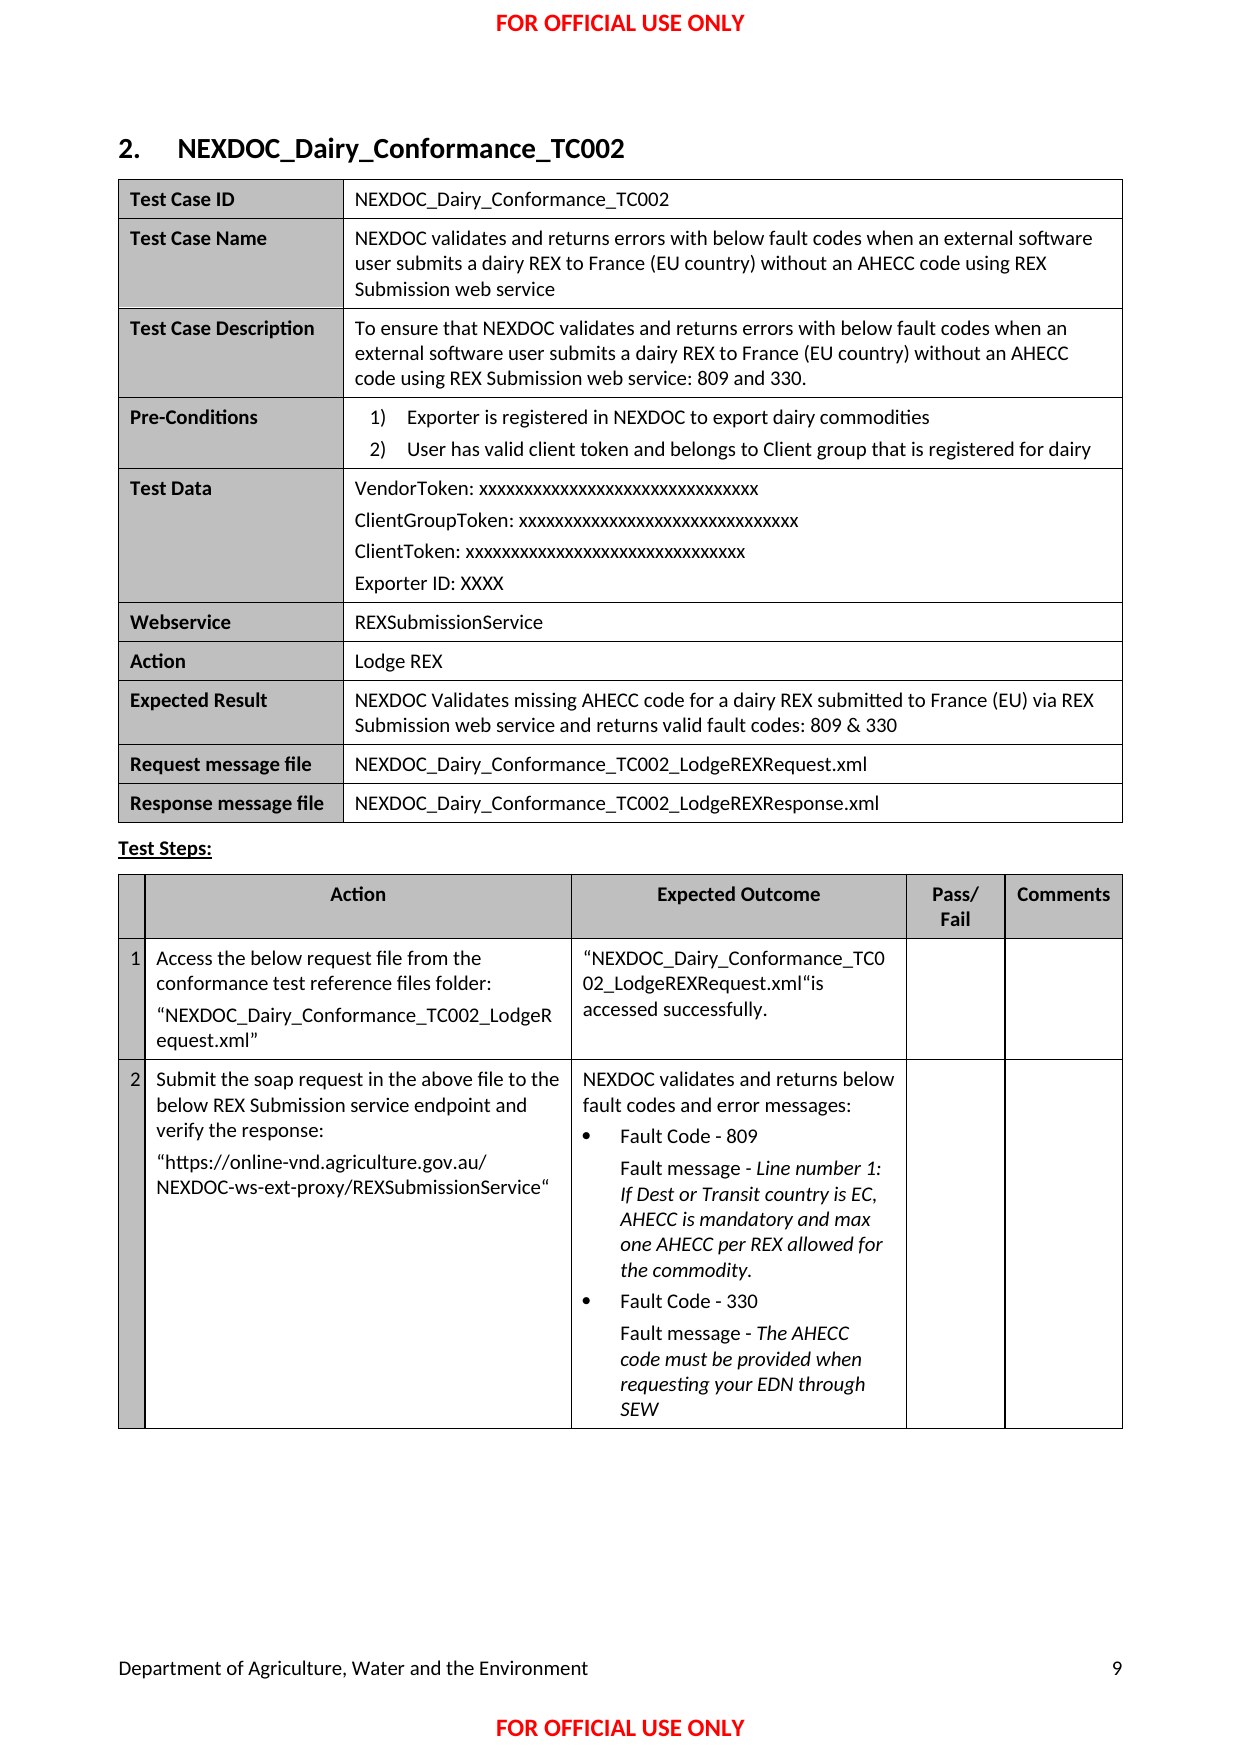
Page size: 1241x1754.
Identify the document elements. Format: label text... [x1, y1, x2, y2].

table_cell Expected Result [119, 681, 343, 744]
table_cell 1 [119, 939, 144, 1059]
table_cell Action [119, 642, 343, 680]
table_cell Pre-Conditions [119, 398, 343, 468]
table_cell Submit the soap request in the above file to the below REX Submission service endpoint and verify the response: “https://online-vnd.agriculture.gov.au/NEXDOC-ws-ext-proxy/REXSubmissionService“ [146, 1060, 571, 1428]
table_cell Response message file [119, 784, 343, 822]
table_cell [1006, 1060, 1122, 1428]
table_cell NEXDOC validates and returns errors with below fault codes when an external software user submits a dairy REX to France (EU country) without an AHECC code using REX Submission web service [344, 219, 1122, 307]
table_header [119, 875, 144, 938]
subtitle NEXDOC_Dairy_Conformance_TC002 [118, 131, 1122, 166]
table_cell Request message file [119, 745, 343, 783]
table_cell Access the below request file from the conformance test reference files folder: “NEXDOC_Dairy_Conformance_TC002_LodgeRequest.xml” [146, 939, 571, 1059]
table_cell Exporter is registered in NEXDOC to export dairy commodities User has valid client token and belongs to Client group that is registered for dairy [344, 398, 1122, 468]
text Test Steps: [118, 836, 1122, 861]
table_cell [1006, 939, 1122, 1059]
table_cell NEXDOC_Dairy_Conformance_TC002_LodgeREXRequest.xml [344, 745, 1122, 783]
table_header Pass/Fail [907, 875, 1004, 938]
table_cell VendorToken: xxxxxxxxxxxxxxxxxxxxxxxxxxxxxxx ClientGroupToken: xxxxxxxxxxxxxxxxxxxxxxxxxxxxxxx ClientToken: xxxxxxxxxxxxxxxxxxxxxxxxxxxxxxx Exporter ID: XXXX [344, 469, 1122, 602]
table_header Expected Outcome [572, 875, 906, 938]
table_cell Webservice [119, 603, 343, 641]
table_header Test Case ID [119, 180, 343, 218]
table_cell Test Case Description [119, 309, 343, 397]
table_header NEXDOC_Dairy_Conformance_TC002 [344, 180, 1122, 218]
table_cell NEXDOC validates and returns below fault codes and error messages: Fault Code - 809 Fault message - Line number 1: If Dest or Transit country is EC, AHECC is mandatory and max one AHECC per REX allowed for the commodity. Fault Code - 330 Fault message - The AHECC code must be provided when requesting your EDN through SEW [572, 1060, 906, 1428]
table_cell NEXDOC Validates missing AHECC code for a dairy REX submitted to France (EU) via REX Submission web service and returns valid fault codes: 809 & 330 [344, 681, 1122, 744]
table_cell REXSubmissionService [344, 603, 1122, 641]
table_header Action [146, 875, 571, 938]
table_cell NEXDOC_Dairy_Conformance_TC002_LodgeREXResponse.xml [344, 784, 1122, 822]
table_cell Test Case Name [119, 219, 343, 307]
table_cell Test Data [119, 469, 343, 602]
table_cell “NEXDOC_Dairy_Conformance_TC002_LodgeREXRequest.xml“is accessed successfully. [572, 939, 906, 1059]
table_cell [907, 1060, 1004, 1428]
table_cell Lodge REX [344, 642, 1122, 680]
table_cell 2 [119, 1060, 144, 1428]
table_header Comments [1006, 875, 1122, 938]
table_cell To ensure that NEXDOC validates and returns errors with below fault codes when an external software user submits a dairy REX to France (EU country) without an AHECC code using REX Submission web service: 809 and 330. [344, 309, 1122, 397]
table_cell [907, 939, 1004, 1059]
